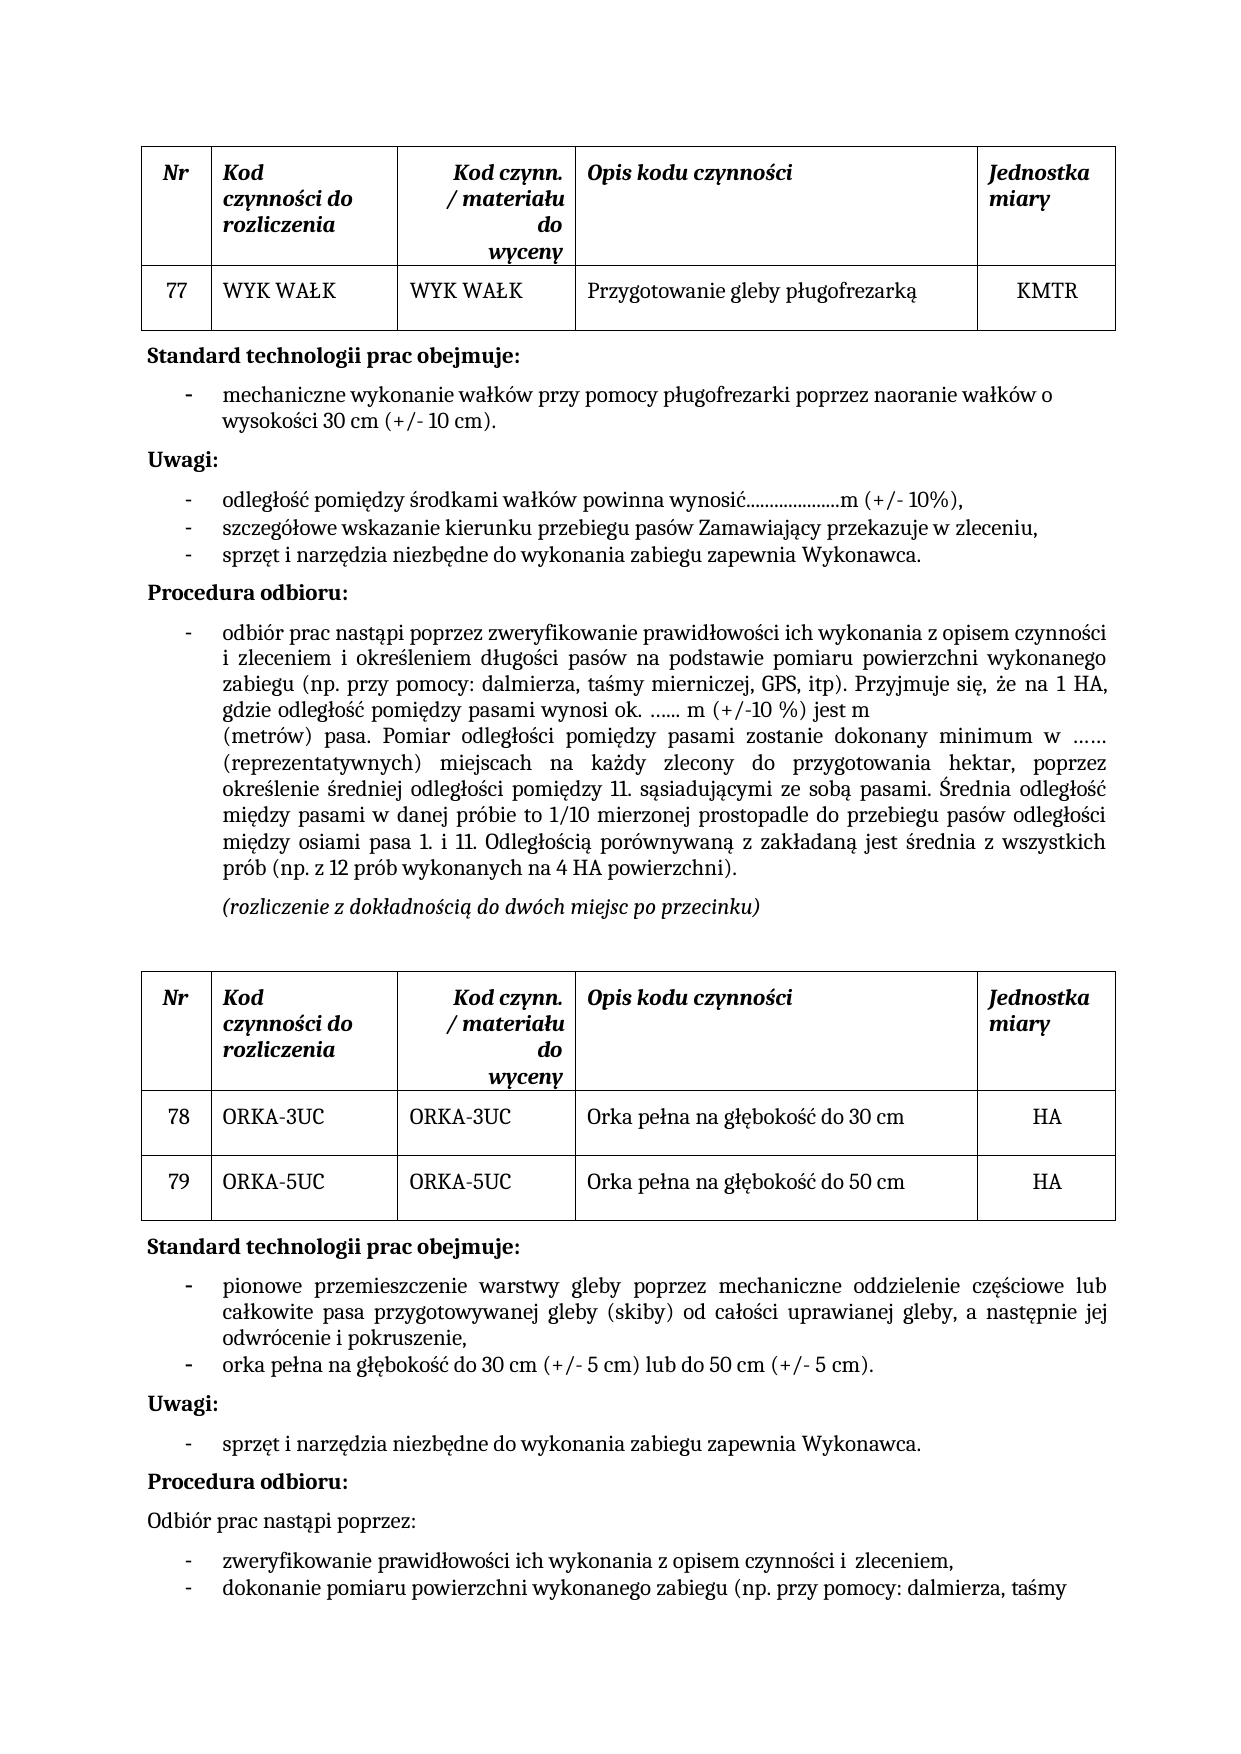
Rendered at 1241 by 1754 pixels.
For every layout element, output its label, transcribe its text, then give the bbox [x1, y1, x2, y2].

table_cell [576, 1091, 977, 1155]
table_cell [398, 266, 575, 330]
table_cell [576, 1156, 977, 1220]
list sprzęt i narzędzia niezbędne do wykonania zabiegu zapewnia Wykonawca. [185, 1429, 1192, 1457]
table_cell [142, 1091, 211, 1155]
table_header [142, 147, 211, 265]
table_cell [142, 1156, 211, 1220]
list sprzęt i narzędzia niezbędne do wykonania zabiegu zapewnia Wykonawca. [185, 540, 1192, 568]
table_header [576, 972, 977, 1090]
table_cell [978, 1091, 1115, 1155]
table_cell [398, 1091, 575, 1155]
text Odbiór prac nastąpi poprzez: [147, 1508, 1192, 1534]
list zweryfikowanie prawidłowości ich wykonania z opisem czynności i zleceniem, [185, 1546, 1192, 1574]
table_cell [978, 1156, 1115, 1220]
subtitle Procedura odbioru: [147, 1469, 1192, 1495]
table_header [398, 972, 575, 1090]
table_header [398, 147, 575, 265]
list orka pełna na głębokość do 30 cm (+/- 5 cm) lub do 50 cm (+/- 5 cm). [185, 1352, 1192, 1378]
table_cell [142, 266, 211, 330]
subtitle Uwagi: [147, 447, 1192, 473]
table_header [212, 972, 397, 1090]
text (metrów) pasa. Pomiar odległości pomiędzy pasami zostanie dokonany minimum w …… (reprezentatywnych) miejscach na każdy zlecony do przygotowania hektar, poprzez określenie średniej odległości pomiędzy 11. sąsiadującymi ze sobą pasami. Średnia odległość między pasami w danej próbie to 1/10 mierzonej prostopadle do przebiegu pasów odległości między osiami pasa 1. i 11. Odległością porównywaną z zakładaną jest średnia z wszystkich prób (np. z 12 prób wykonanych na 4 HA powierzchni). [222, 723, 1108, 881]
subtitle Uwagi: [147, 1390, 1192, 1417]
list odległość pomiędzy środkami wałków powinna wynosić m (+/- 10%), [185, 486, 1192, 513]
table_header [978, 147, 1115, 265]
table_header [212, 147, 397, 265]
list odbiór prac nastąpi poprzez zweryfikowanie prawidłowości ich wykonania z opisem czynności i zleceniem i określeniem długości pasów na podstawie pomiaru powierzchni wykonanego zabiegu (np. przy pomocy: dalmierza, taśmy mierniczej, GPS, itp). Przyjmuje się, że na 1 HA, gdzie odległość pomiędzy pasami wynosi ok. …... m (+/-10 %) jest m [185, 618, 1108, 723]
list pionowe przemieszczenie warstwy gleby poprzez mechaniczne oddzielenie częściowe lub całkowite pasa przygotowywanej gleby (skiby) od całości uprawianej gleby, a następnie jej odwrócenie i pokruszenie, [185, 1272, 1108, 1351]
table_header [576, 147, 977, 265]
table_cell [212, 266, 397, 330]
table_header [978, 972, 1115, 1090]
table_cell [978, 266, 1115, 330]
subtitle Standard technologii prac obejmuje: [147, 343, 1192, 369]
list dokonanie pomiaru powierzchni wykonanego zabiegu (np. przy pomocy: dalmierza, taśmy [185, 1574, 1192, 1601]
text (rozliczenie z dokładnością do dwóch miejsc po przecinku) [221, 894, 1192, 920]
subtitle Standard technologii prac obejmuje: [147, 1234, 1192, 1260]
list szczegółowe wskazanie kierunku przebiegu pasów Zamawiający przekazuje w zleceniu, [185, 513, 1192, 540]
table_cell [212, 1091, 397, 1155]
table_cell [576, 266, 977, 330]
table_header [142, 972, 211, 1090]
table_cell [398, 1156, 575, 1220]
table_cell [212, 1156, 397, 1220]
list mechaniczne wykonanie wałków przy pomocy pługofrezarki poprzez naoranie wałków o wysokości 30 cm (+/- 10 cm). [185, 382, 1108, 434]
subtitle Procedura odbioru: [147, 579, 1192, 606]
